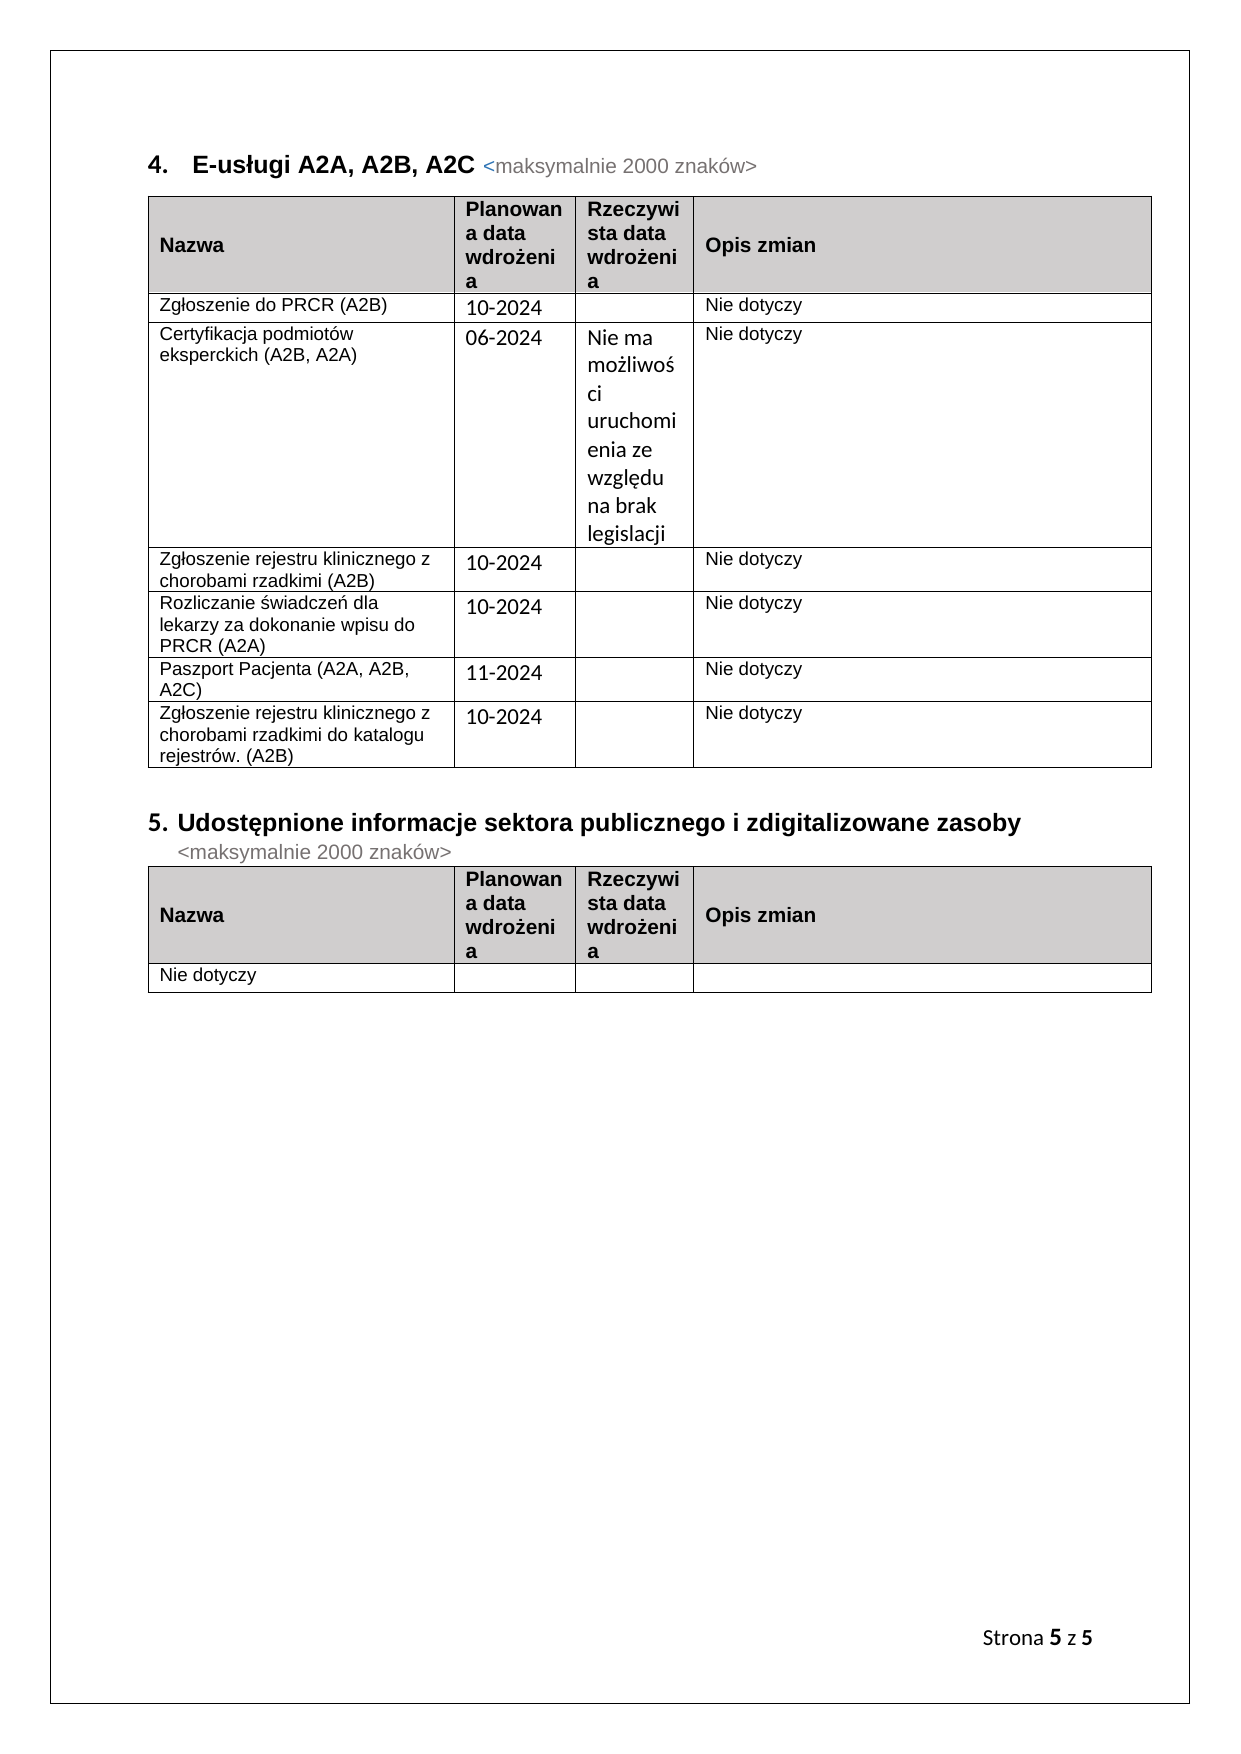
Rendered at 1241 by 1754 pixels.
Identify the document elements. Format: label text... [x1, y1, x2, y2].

table_cell Rozliczanie świadczeń dla lekarzy za dokonanie wpisu do PRCR (A2A) [149, 592, 454, 657]
table_cell Certyfikacja podmiotów eksperckich (A2B, A2A) [149, 323, 454, 547]
table_cell [576, 702, 693, 767]
table_cell 10-2024 [455, 592, 575, 657]
subtitle Udostępnione informacje sektora publicznego i zdigitalizowane zasoby <maksymalnie 2000 znaków> [148, 805, 1093, 864]
table_cell 10-2024 [455, 294, 575, 322]
table_cell Zgłoszenie rejestru klinicznego z chorobami rzadkimi (A2B) [149, 548, 454, 591]
table_cell Nie dotyczy [694, 294, 1151, 322]
table_header Planowana data wdrożenia [455, 867, 575, 963]
table_cell Nie dotyczy [694, 702, 1151, 767]
table_cell Zgłoszenie rejestru klinicznego z chorobami rzadkimi do katalogu rejestrów. (A2B) [149, 702, 454, 767]
table_header Rzeczywista data wdrożenia [576, 867, 693, 963]
table_cell [576, 294, 693, 322]
table_cell [576, 548, 693, 591]
table_cell [694, 964, 1151, 992]
table_header Rzeczywista data wdrożenia [576, 197, 693, 292]
table_cell [576, 658, 693, 701]
table_cell [576, 592, 693, 657]
table_cell 10-2024 [455, 548, 575, 591]
table_cell Nie dotyczy [694, 592, 1151, 657]
table_header Opis zmian [694, 197, 1151, 292]
table_cell 06-2024 [455, 323, 575, 547]
table_cell Nie dotyczy [694, 658, 1151, 701]
table_cell 10-2024 [455, 702, 575, 767]
table_cell [455, 964, 575, 992]
table_header Nazwa [149, 867, 454, 963]
table_header Nazwa [149, 197, 454, 292]
table_header Opis zmian [694, 867, 1151, 963]
table_cell 11-2024 [455, 658, 575, 701]
table_header Planowana data wdrożenia [455, 197, 575, 292]
table_cell Nie dotyczy [694, 323, 1151, 547]
table_cell Nie dotyczy [149, 964, 454, 992]
subtitle E-usługi A2A, A2B, A2C <maksymalnie 2000 znaków> [148, 147, 1093, 181]
table_cell Nie dotyczy [694, 548, 1151, 591]
table_cell Paszport Pacjenta (A2A, A2B, A2C) [149, 658, 454, 701]
table_cell [576, 964, 693, 992]
table_cell Zgłoszenie do PRCR (A2B) [149, 294, 454, 322]
table_cell Nie ma możliwości uruchomienia ze względu na brak legislacji [576, 323, 693, 547]
